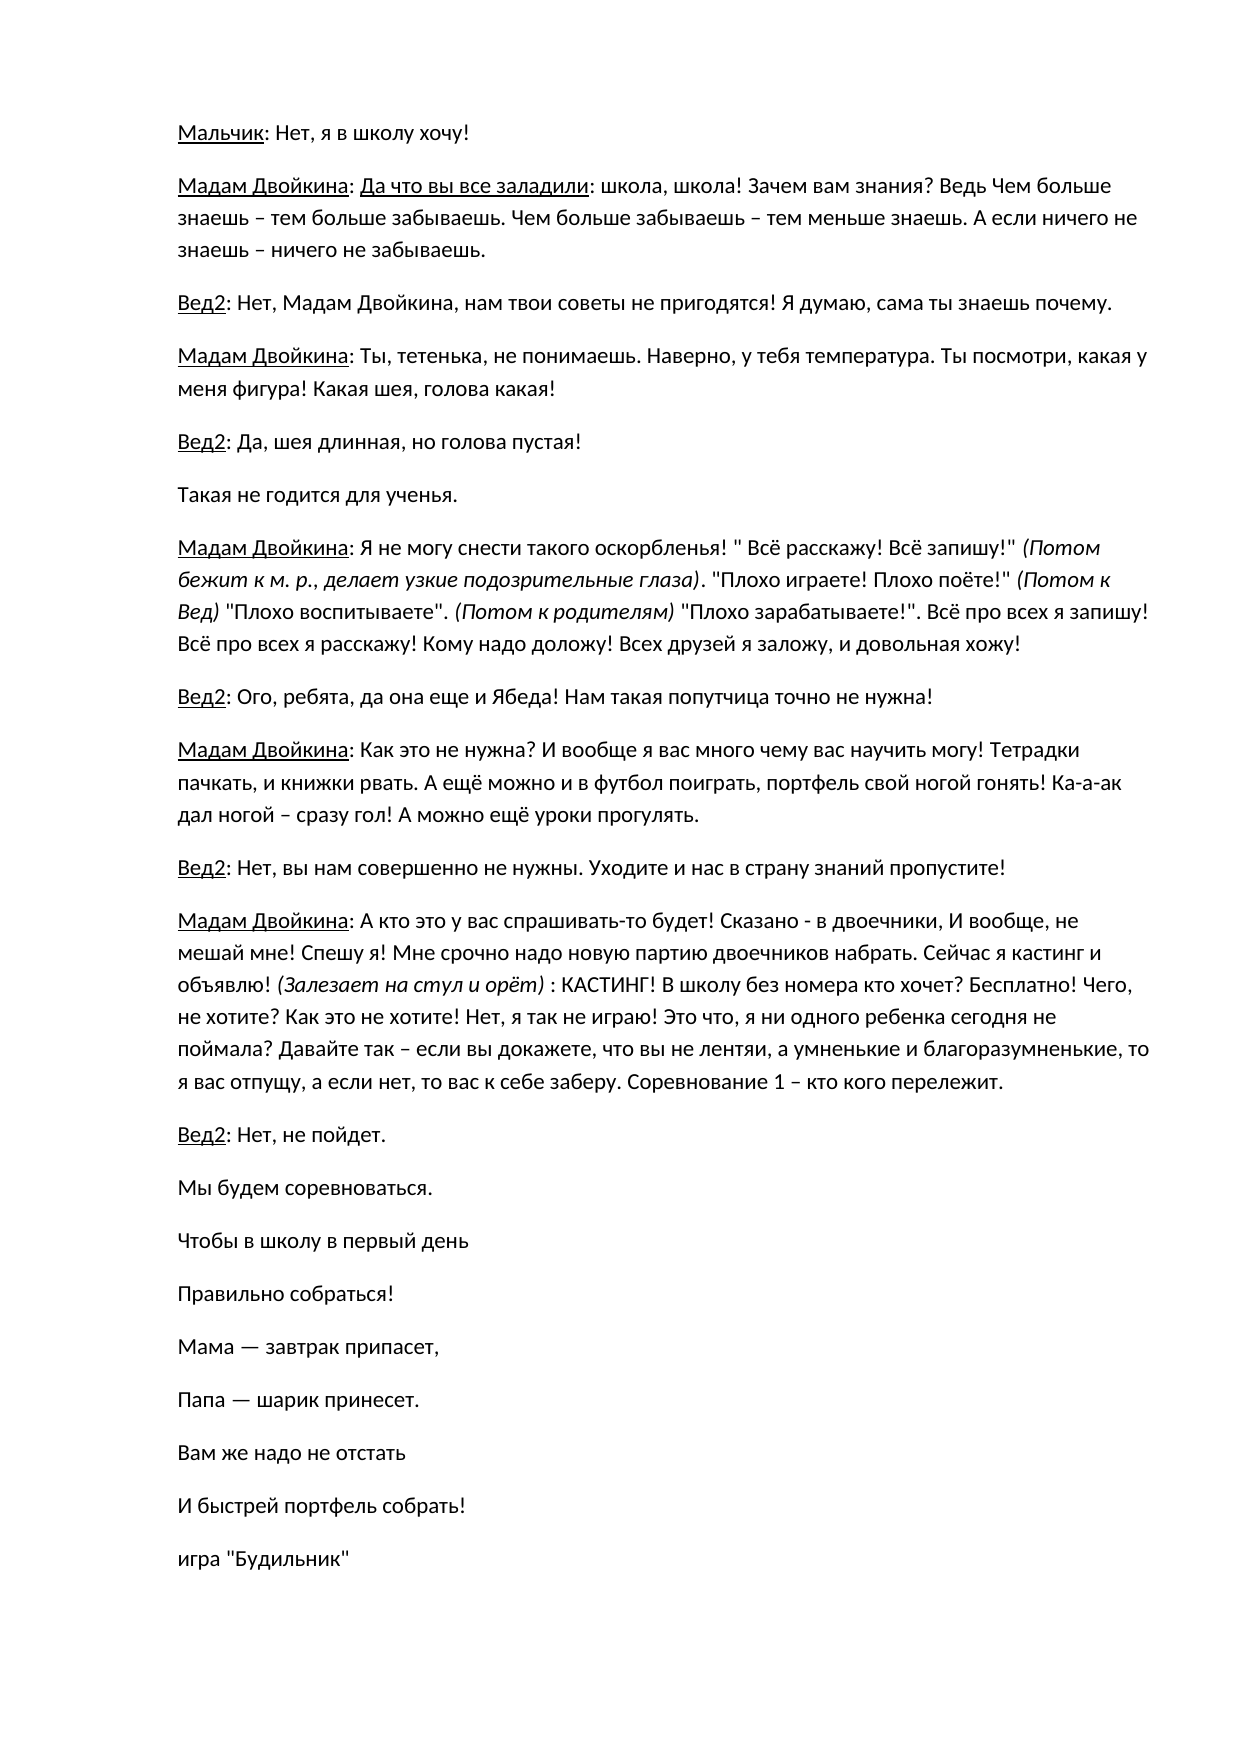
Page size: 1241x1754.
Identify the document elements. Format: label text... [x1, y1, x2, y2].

text И быстрей портфель собрать! [177, 1491, 1152, 1519]
text Чтобы в школу в первый день [177, 1226, 1152, 1254]
text Вам же надо не отстать [177, 1438, 1152, 1466]
text Вед2: Нет, вы нам совершенно не нужны. Уходите и нас в страну знаний пропустите! [177, 853, 1152, 881]
text Мы будем соревноваться. [177, 1173, 1152, 1201]
text Мальчик: Нет, я в школу хочу! [177, 118, 1152, 146]
text Мадам Двойкина: Я не могу снести такого оскорбленья! " Всё расскажу! Всё запишу!" (Потом бежит к м. р., делает узкие подозрительные глаза). "Плохо играете! Плохо поёте!" (Потом к Вед) "Плохо воспитываете". (Потом к родителям) "Плохо зарабатываете!". Всё про всех я запишу! Всё про всех я расскажу! Кому надо доложу! Всех друзей я заложу, и довольная хожу! [177, 533, 1152, 657]
text Мадам Двойкина: Как это не нужна? И вообще я вас много чему вас научить могу! Тетрадки пачкать, и книжки рвать. А ещё можно и в футбол поиграть, портфель свой ногой гонять! Ка-а-ак дал ногой – сразу гол! А можно ещё уроки прогулять. [177, 735, 1152, 828]
text Мадам Двойкина: А кто это у вас спрашивать-то будет! Сказано - в двоечники, И вообще, не мешай мне! Спешу я! Мне срочно надо новую партию двоечников набрать. Сейчас я кастинг и объявлю! (Залезает на стул и орёт) : КАСТИНГ! В школу без номера кто хочет? Бесплатно! Чего, не хотите? Как это не хотите! Нет, я так не играю! Это что, я ни одного ребенка сегодня не поймала? Давайте так – если вы докажете, что вы не лентяи, а умненькие и благоразумненькие, то я вас отпущу, а если нет, то вас к себе заберу. Соревнование 1 – кто кого перележит. [177, 906, 1152, 1095]
text Правильно собраться! [177, 1279, 1152, 1307]
text Вед2: Нет, не пойдет. [177, 1120, 1152, 1148]
text Папа — шарик принесет. [177, 1385, 1152, 1413]
text Вед2: Ого, ребята, да она еще и Ябеда! Нам такая попутчица точно не нужна! [177, 682, 1152, 710]
text Вед2: Нет, Мадам Двойкина, нам твои советы не пригодятся! Я думаю, сама ты знаешь почему. [177, 288, 1152, 317]
text Мадам Двойкина: Да что вы все заладили: школа, школа! Зачем вам знания? Ведь Чем больше знаешь – тем больше забываешь. Чем больше забываешь – тем меньше знаешь. А если ничего не знаешь – ничего не забываешь. [177, 171, 1152, 263]
text Такая не годится для ученья. [177, 480, 1152, 508]
text Мама — завтрак припасет, [177, 1332, 1152, 1360]
text игра "Будильник" [177, 1544, 1152, 1572]
text Вед2: Да, шея длинная, но голова пустая! [177, 427, 1152, 455]
text Мадам Двойкина: Ты, тетенька, не понимаешь. Наверно, у тебя температура. Ты посмотри, какая у меня фигура! Какая шея, голова какая! [177, 342, 1152, 402]
